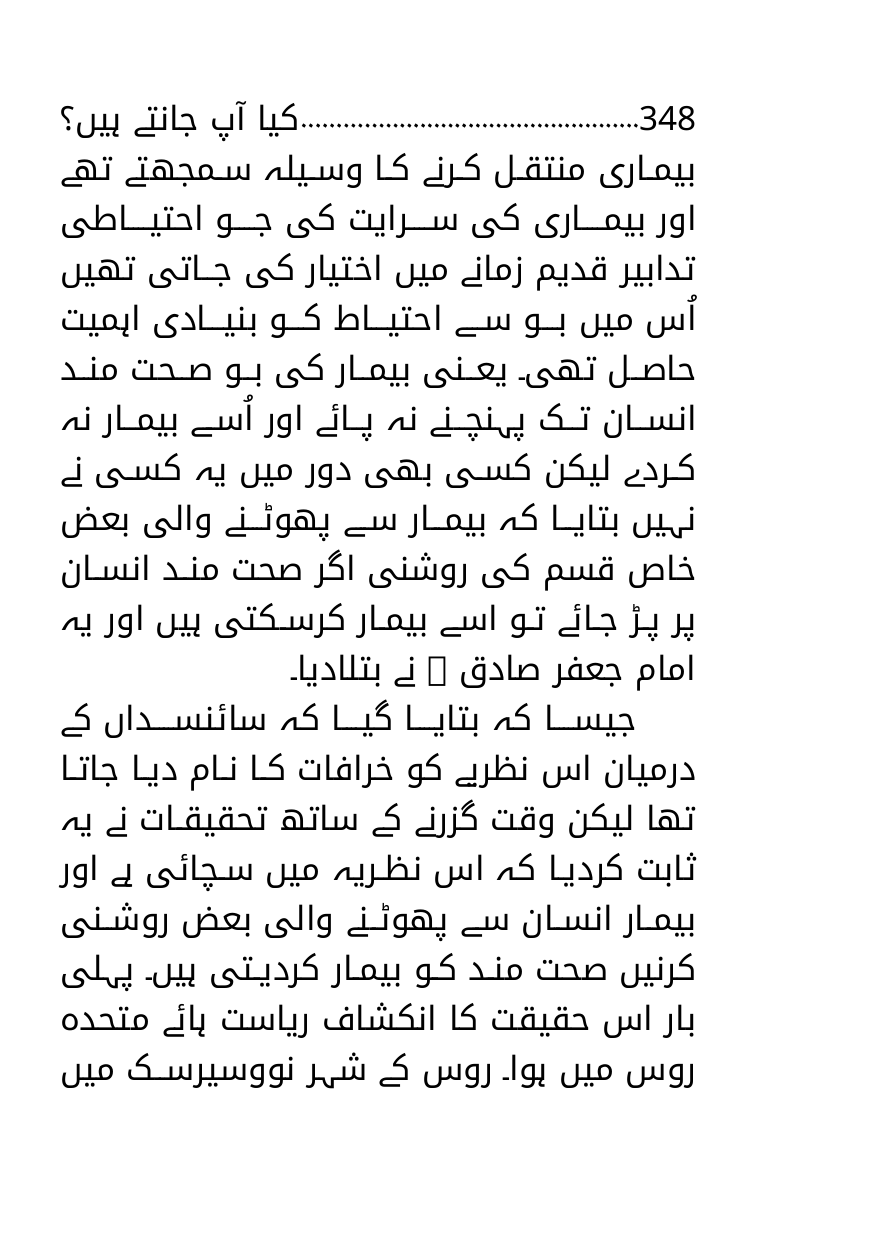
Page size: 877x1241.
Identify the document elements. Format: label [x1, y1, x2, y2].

text [60, 140, 697, 690]
text [60, 690, 697, 1090]
